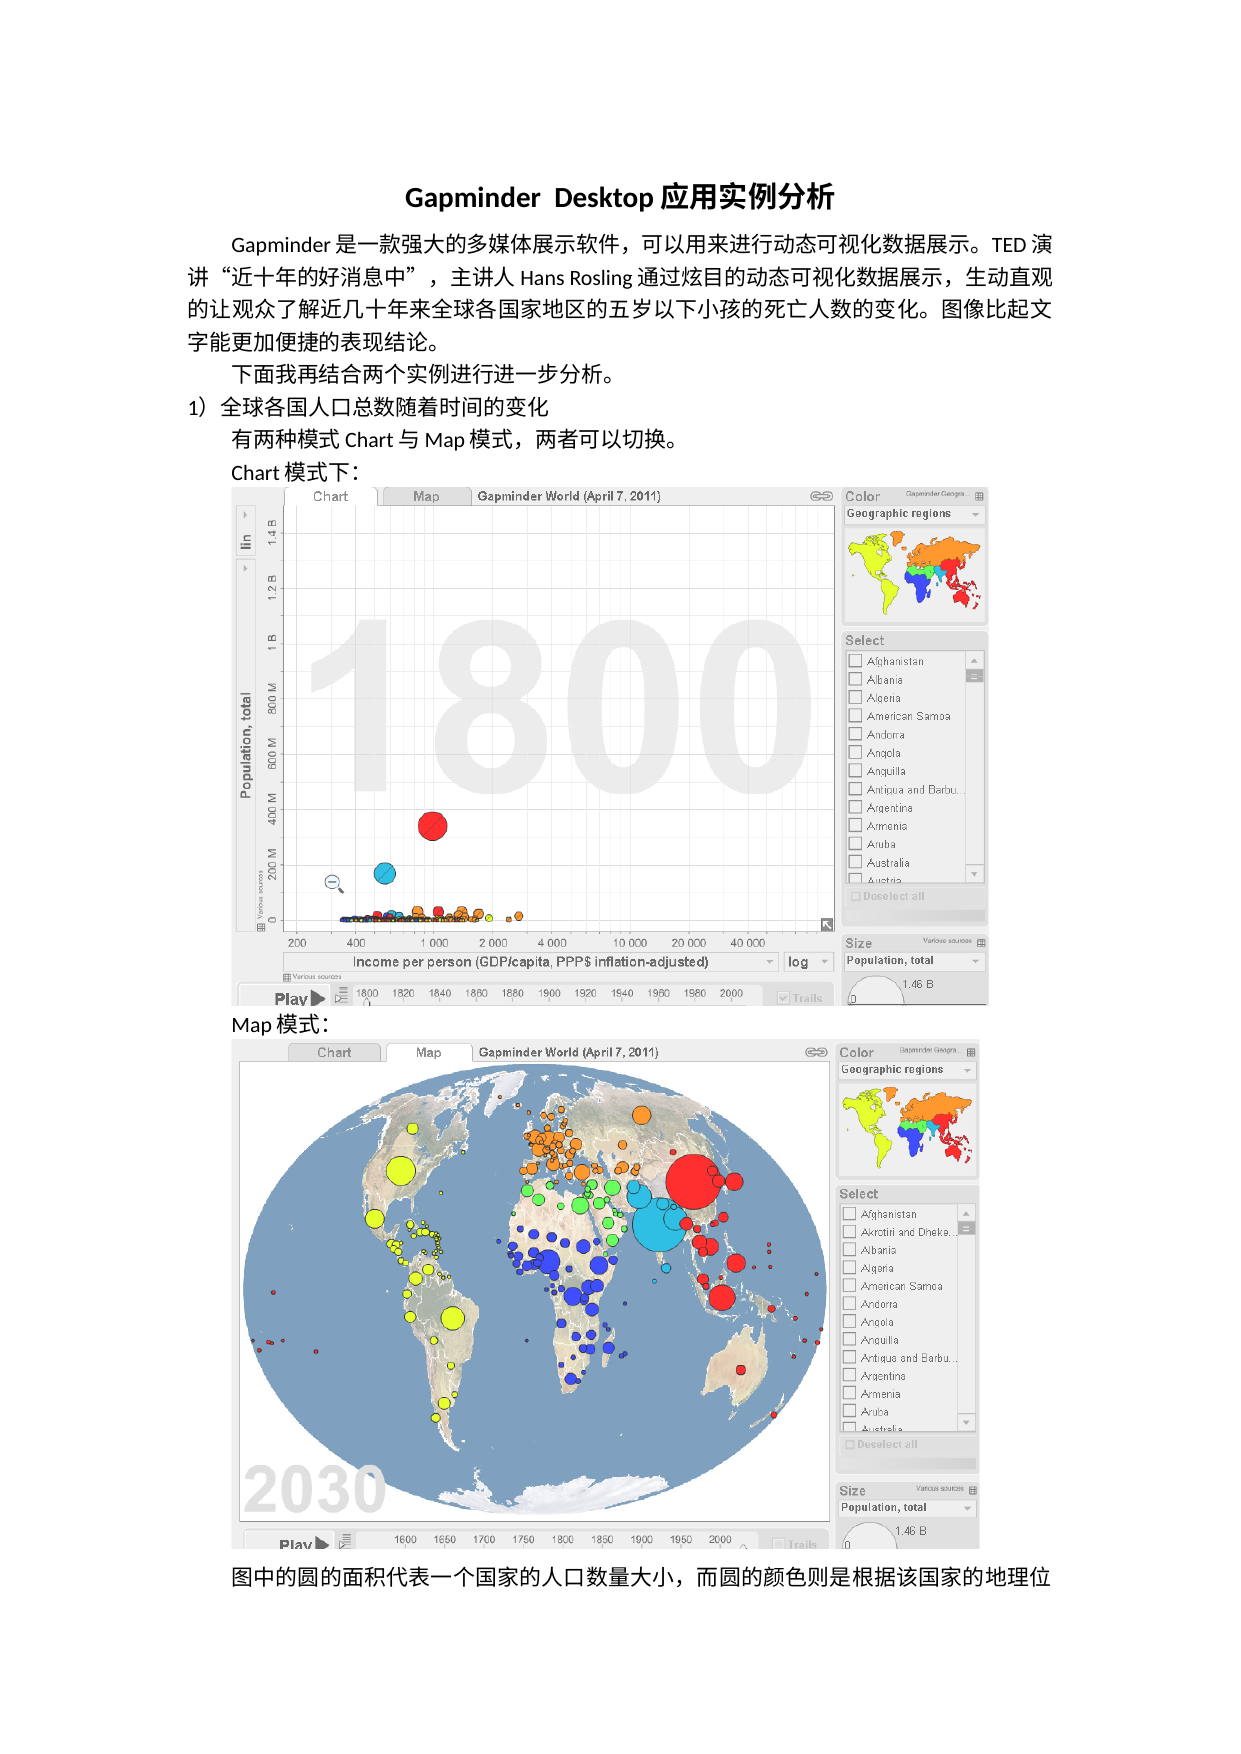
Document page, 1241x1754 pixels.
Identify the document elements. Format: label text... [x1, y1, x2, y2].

text 1）全球各国人口总数随着时间的变化 [187, 389, 1053, 422]
text Chart模式下： [187, 454, 1053, 487]
picture [231, 1039, 980, 1549]
text 有两种模式Chart与Map模式，两者可以切换。 [187, 422, 1053, 454]
text Gapminder是一款强大的多媒体展示软件，可以用来进行动态可视化数据展示。TED演讲“近十年的好消息中”，主讲人Hans Rosling通过炫目的动态可视化数据展示，生动直观的让观众了解近几十年来全球各国家地区的五岁以下小孩的死亡人数的变化。图像比起文字能更加便捷的表现结论。 [187, 227, 1053, 357]
picture [231, 487, 989, 1006]
text 下面我再结合两个实例进行进一步分析。 [187, 357, 1053, 389]
text Gapminder Desktop 应用实例分析 [187, 162, 1053, 227]
text Map模式： [187, 1007, 1053, 1039]
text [187, 1559, 1053, 1592]
